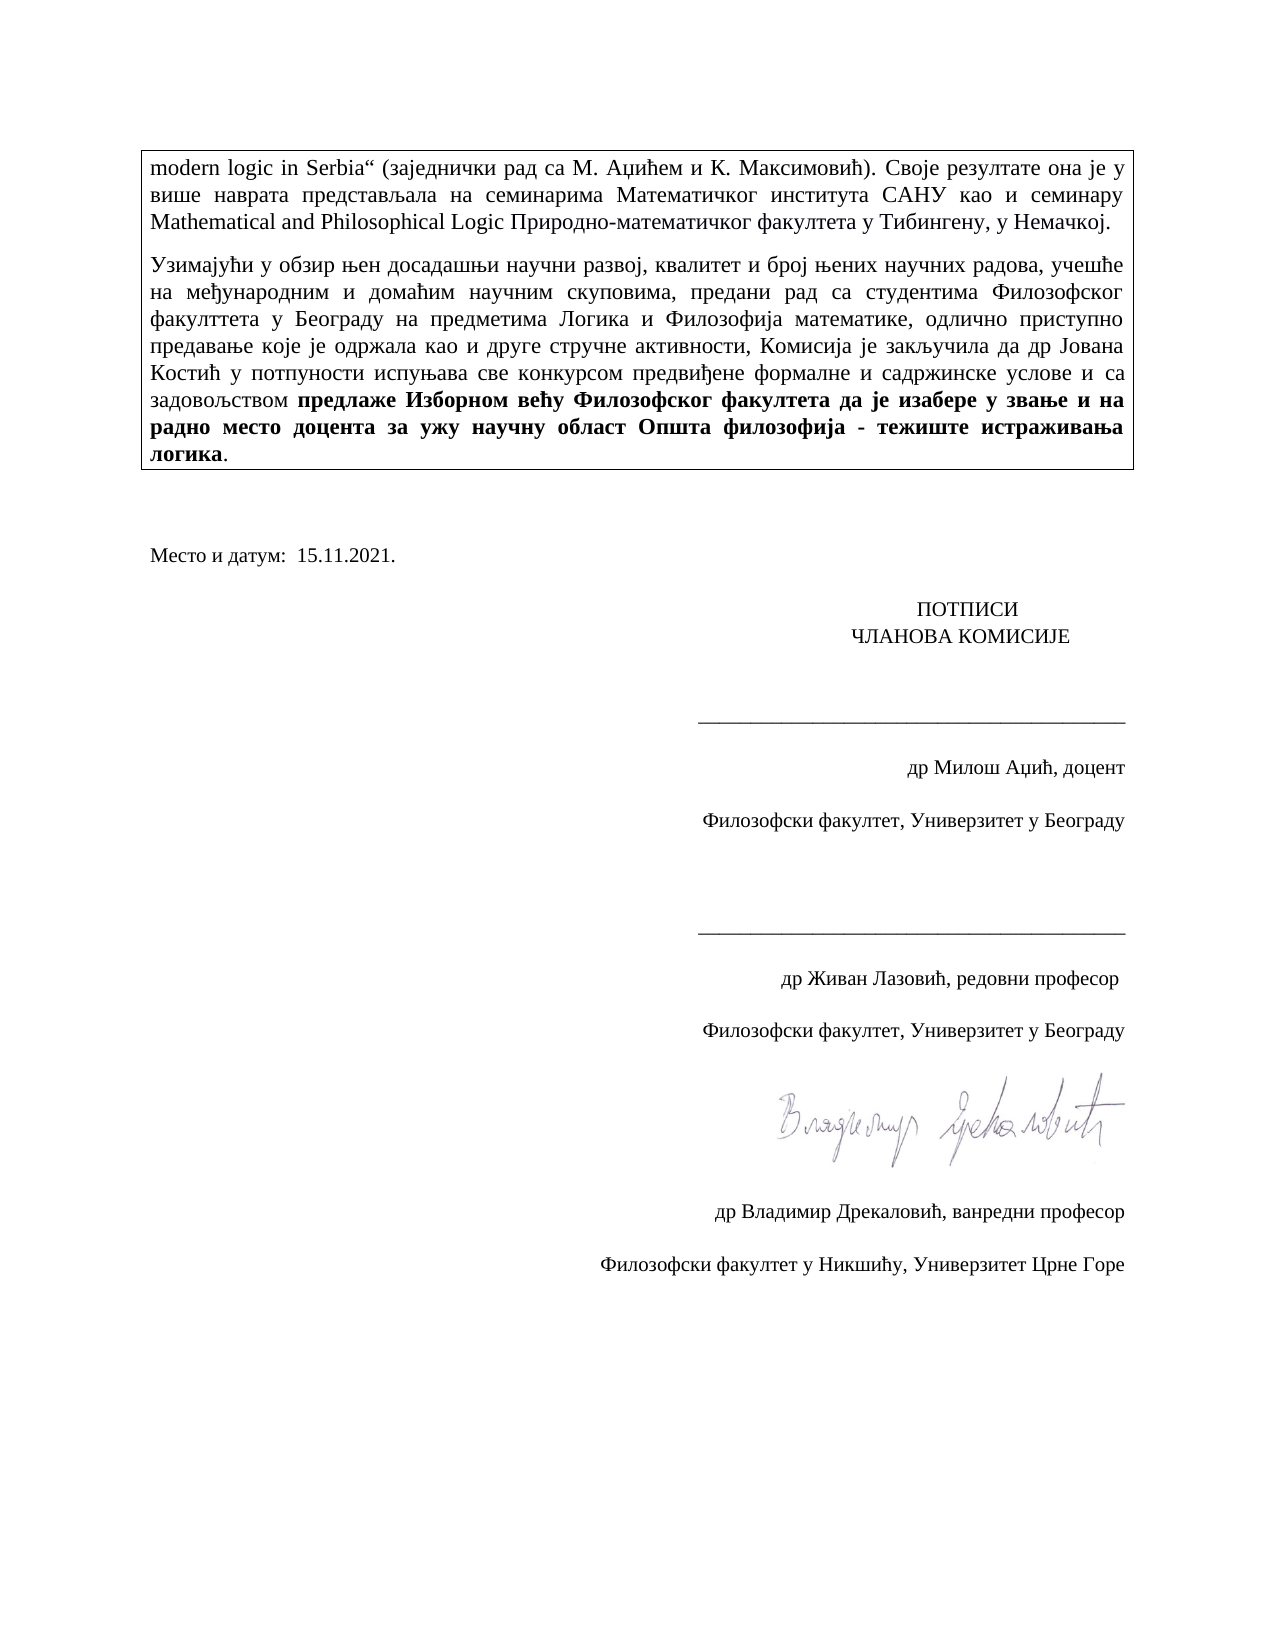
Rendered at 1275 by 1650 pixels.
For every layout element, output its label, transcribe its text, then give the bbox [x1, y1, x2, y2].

text _________________________________________ [150, 913, 1125, 937]
text Филозофски факултет, Универзитет у Београду [150, 808, 1125, 832]
text Филозофски факултет у Никшићу, Универзитет Црне Горе [150, 1252, 1125, 1276]
text ПОТПИСИ [150, 594, 1125, 621]
text ЧЛАНОВА КОМИСИЈЕ [150, 621, 1125, 648]
text др Живан Лазовић, редовни професор [675, 966, 1125, 990]
text др Владимир Дрекаловић, ванредни професор [150, 1199, 1125, 1223]
text Место и датум: 15.11.2021. [150, 540, 1125, 567]
text Узимајући у обзир њен досадашњи научни развој, квалитет и број њених научних радова, учешће на међународним и домаћим научним скуповима, предани рад са студентима Филозофског факулттета у Београду на предметима Логика и Филозофија математике, одлично приступно предавање које је одржала као и друге стручне активности, Комисија је закључила да др Јована Костић у потпуности испуњава све конкурсом предвиђене формалне и садржинске услове и са задовољством предлаже Изборном већу Филозофског факултета да је изабере у звање и на радно место доцента за ужу научну област Општа филозофија - тежиште истраживања логика. [142, 248, 1133, 469]
text Филозофски факултет, Универзитет у Београду [150, 1018, 1125, 1042]
picture [776, 1071, 1125, 1169]
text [142, 151, 1133, 234]
text др Милош Аџић, доцент [150, 755, 1125, 779]
text _________________________________________ [150, 702, 1125, 726]
